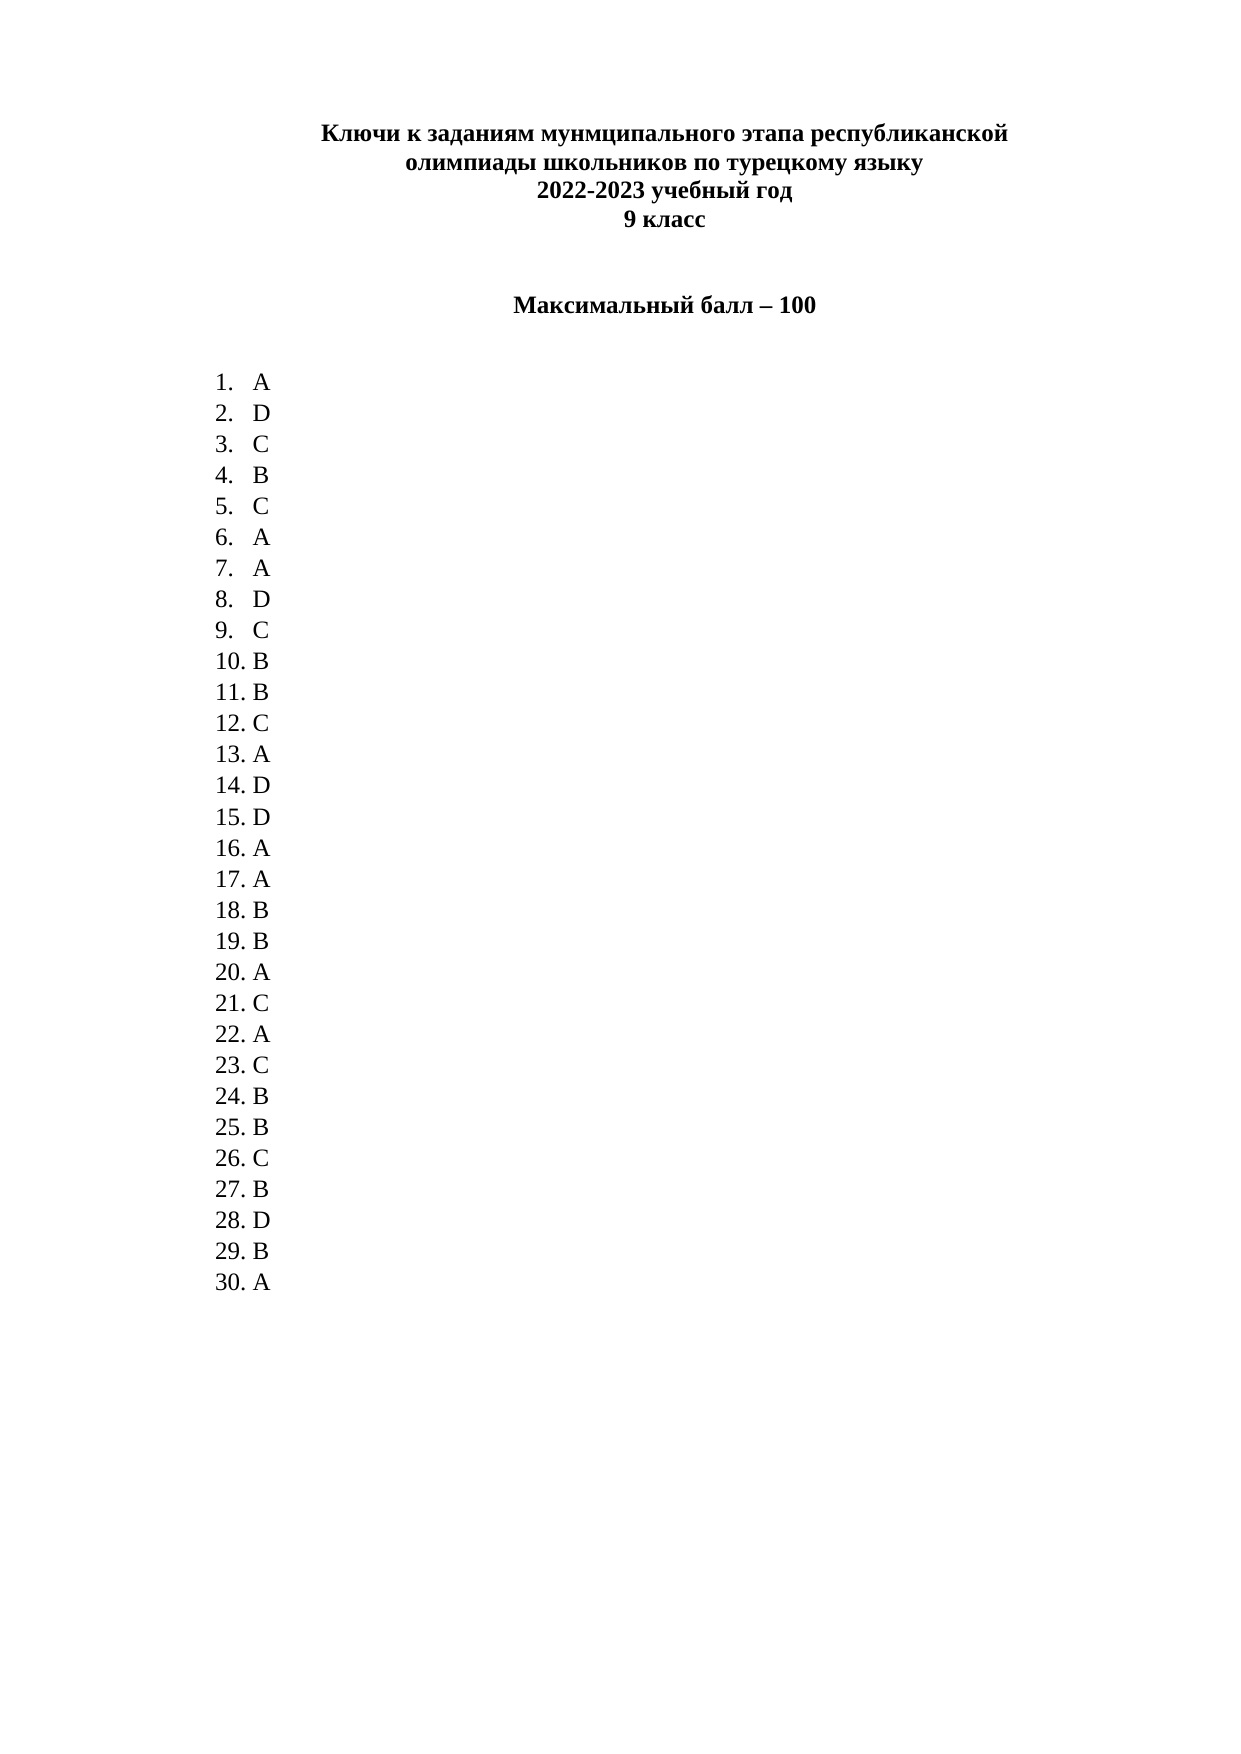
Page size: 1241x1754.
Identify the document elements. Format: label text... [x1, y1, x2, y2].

list C [215, 988, 1152, 1017]
list C [215, 429, 1152, 458]
list C [215, 491, 1152, 520]
list C [215, 1050, 1152, 1079]
text олимпиады школьников по турецкому языку [177, 147, 1152, 176]
list D [215, 802, 1152, 830]
list A [215, 553, 1152, 582]
list B [215, 646, 1152, 675]
list A [215, 522, 1152, 551]
list D [215, 584, 1152, 613]
list A [215, 864, 1152, 892]
text 9 класс [177, 204, 1152, 233]
list A [215, 367, 1152, 396]
list C [215, 1143, 1152, 1172]
text Ключи к заданиям мунмципального этапа республиканской [177, 118, 1152, 147]
list B [215, 677, 1152, 706]
list A [215, 1267, 1152, 1296]
list B [215, 1112, 1152, 1141]
list C [215, 615, 1152, 644]
list D [215, 771, 1152, 799]
list D [215, 398, 1152, 427]
list D [215, 1205, 1152, 1234]
list A [215, 957, 1152, 986]
list B [215, 926, 1152, 954]
list B [215, 1174, 1152, 1203]
list B [215, 1081, 1152, 1110]
text 2022-2023 учебный год [177, 176, 1152, 204]
list A [215, 1019, 1152, 1048]
list B [215, 1236, 1152, 1265]
text Максимальный балл – 100 [177, 291, 1152, 319]
list A [215, 739, 1152, 768]
list B [215, 460, 1152, 489]
list C [215, 708, 1152, 737]
list A [215, 833, 1152, 861]
list B [215, 895, 1152, 923]
